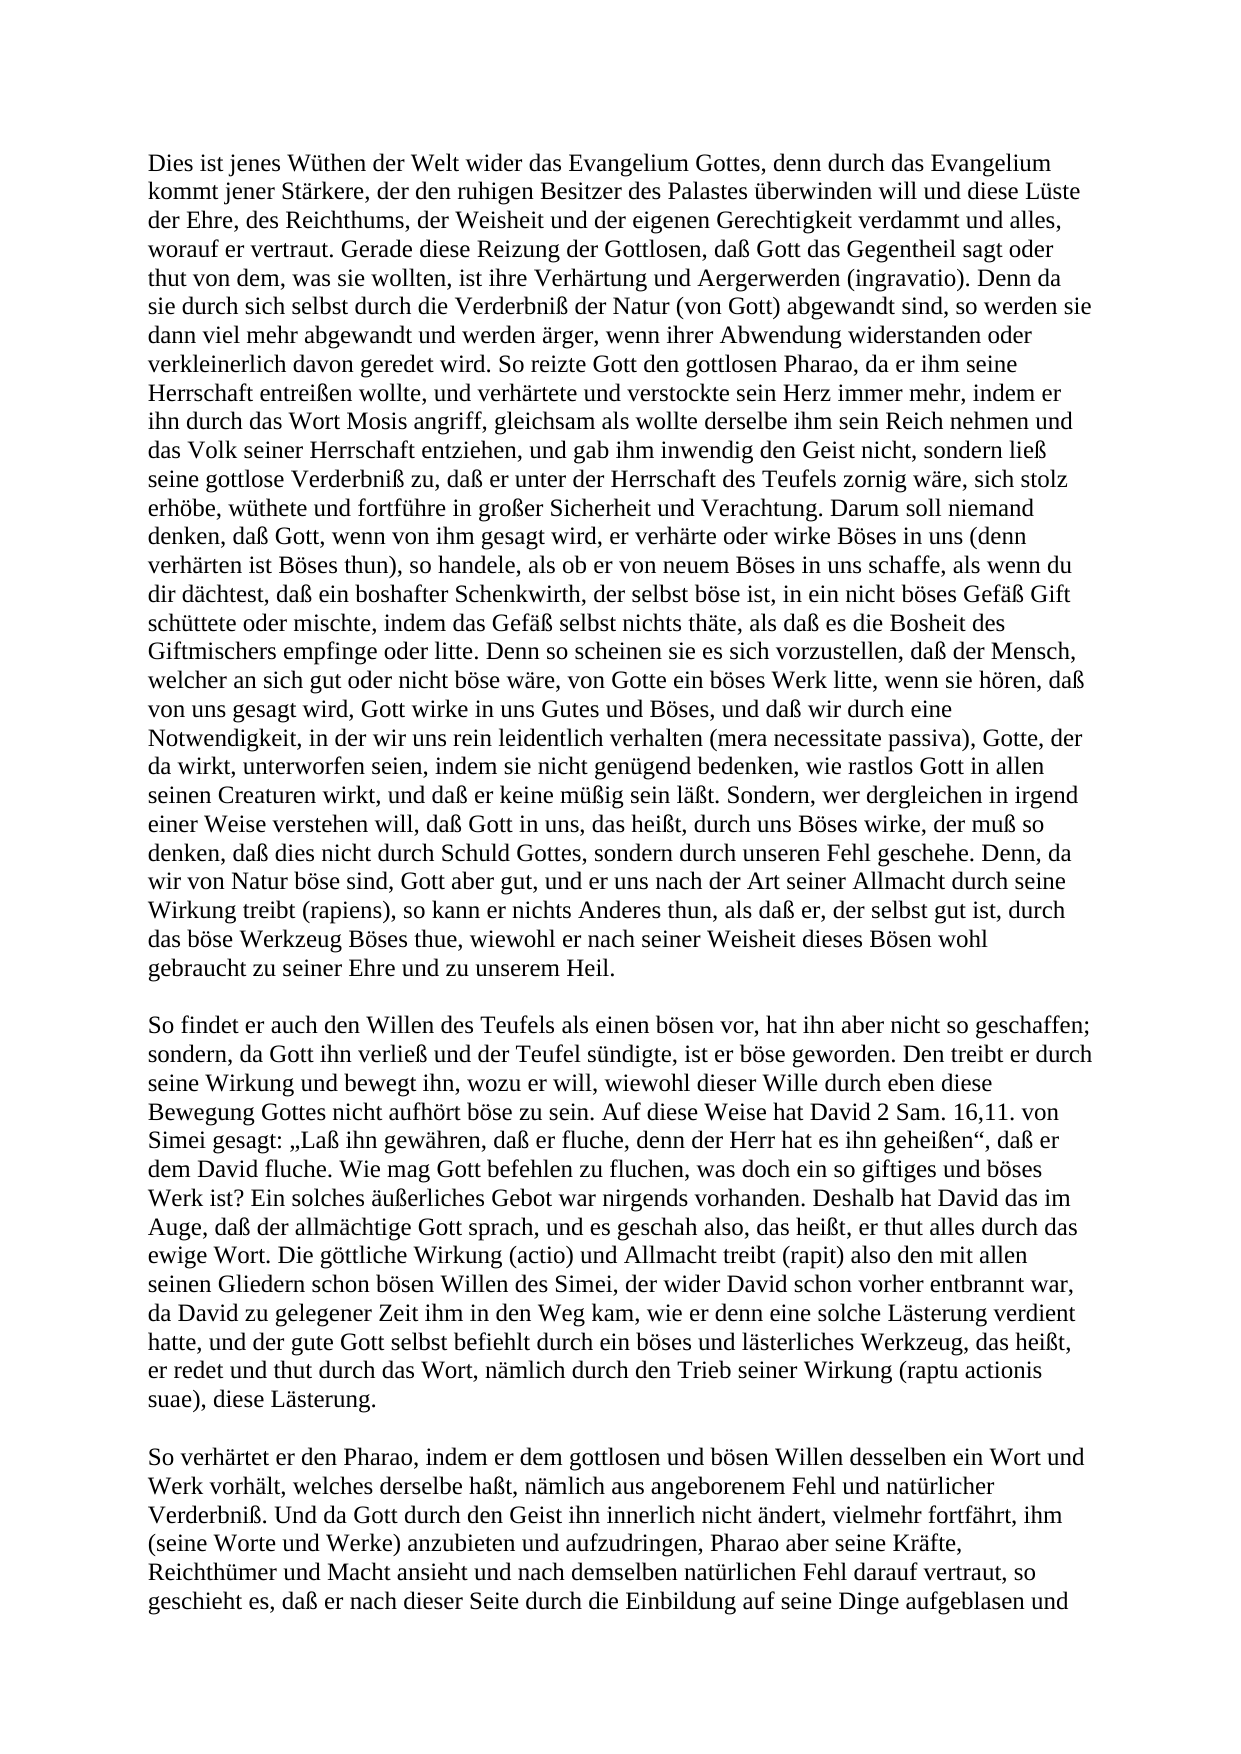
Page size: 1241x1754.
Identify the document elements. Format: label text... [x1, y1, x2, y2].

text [148, 1442, 1093, 1615]
text Dies ist jenes Wüthen der Welt wider das Evangelium Gottes, denn durch das Evangelium kommt jener Stärkere, der den ruhigen Besitzer des Palastes überwinden will und diese Lüste der Ehre, des Reichthums, der Weisheit und der eigenen Gerechtigkeit verdammt und alles, worauf er vertraut. Gerade diese Reizung der Gottlosen, daß Gott das Gegentheil sagt oder thut von dem, was sie wollten, ist ihre Verhärtung und Aergerwerden (ingravatio). Denn da sie durch sich selbst durch die Verderbniß der Natur (von Gott) abgewandt sind, so werden sie dann viel mehr abgewandt und werden ärger, wenn ihrer Abwendung widerstanden oder verkleinerlich davon geredet wird. So reizte Gott den gottlosen Pharao, da er ihm seine Herrschaft entreißen wollte, und verhärtete und verstockte sein Herz immer mehr, indem er ihn durch das Wort Mosis angriff, gleichsam als wollte derselbe ihm sein Reich nehmen und das Volk seiner Herrschaft entziehen, und gab ihm inwendig den Geist nicht, sondern ließ seine gottlose Verderbniß zu, daß er unter der Herrschaft des Teufels zornig wäre, sich stolz erhöbe, wüthete und fortführe in großer Sicherheit und Verachtung. Darum soll niemand denken, daß Gott, wenn von ihm gesagt wird, er verhärte oder wirke Böses in uns (denn verhärten ist Böses thun), so handele, als ob er von neuem Böses in uns schaffe, als wenn du dir dächtest, daß ein boshafter Schenkwirth, der selbst böse ist, in ein nicht böses Gefäß Gift schüttete oder mischte, indem das Gefäß selbst nichts thäte, als daß es die Bosheit des Giftmischers empfinge oder litte. Denn so scheinen sie es sich vorzustellen, daß der Mensch, welcher an sich gut oder nicht böse wäre, von Gotte ein böses Werk litte, wenn sie hören, daß von uns gesagt wird, Gott wirke in uns Gutes und Böses, und daß wir durch eine Notwendigkeit, in der wir uns rein leidentlich verhalten (mera necessitate passiva), Gotte, der da wirkt, unterworfen seien, indem sie nicht genügend bedenken, wie rastlos Gott in allen seinen Creaturen wirkt, und daß er keine müßig sein läßt. Sondern, wer dergleichen in irgend einer Weise verstehen will, daß Gott in uns, das heißt, durch uns Böses wirke, der muß so denken, daß dies nicht durch Schuld Gottes, sondern durch unseren Fehl geschehe. Denn, da wir von Natur böse sind, Gott aber gut, und er uns nach der Art seiner Allmacht durch seine Wirkung treibt (rapiens), so kann er nichts Anderes thun, als daß er, der selbst gut ist, durch das böse Werkzeug Böses thue, wiewohl er nach seiner Weisheit dieses Bösen wohl gebraucht zu seiner Ehre und zu unserem Heil. [148, 148, 1093, 981]
text So findet er auch den Willen des Teufels als einen bösen vor, hat ihn aber nicht so geschaffen; sondern, da Gott ihn verließ und der Teufel sündigte, ist er böse geworden. Den treibt er durch seine Wirkung und bewegt ihn, wozu er will, wiewohl dieser Wille durch eben diese Bewegung Gottes nicht aufhört böse zu sein. Auf diese Weise hat David 2 Sam. 16,11. von Simei gesagt: „Laß ihn gewähren, daß er fluche, denn der Herr hat es ihn geheißen“, daß er dem David fluche. Wie mag Gott befehlen zu fluchen, was doch ein so giftiges und böses Werk ist? Ein solches äußerliches Gebot war nirgends vorhanden. Deshalb hat David das im Auge, daß der allmächtige Gott sprach, und es geschah also, das heißt, er thut alles durch das ewige Wort. Die göttliche Wirkung (actio) und Allmacht treibt (rapit) also den mit allen seinen Gliedern schon bösen Willen des Simei, der wider David schon vorher entbrannt war, da David zu gelegener Zeit ihm in den Weg kam, wie er denn eine solche Lästerung verdient hatte, und der gute Gott selbst befiehlt durch ein böses und lästerliches Werkzeug, das heißt, er redet und thut durch das Wort, nämlich durch den Trieb seiner Wirkung (raptu actionis suae), diese Lästerung. [148, 1011, 1093, 1413]
